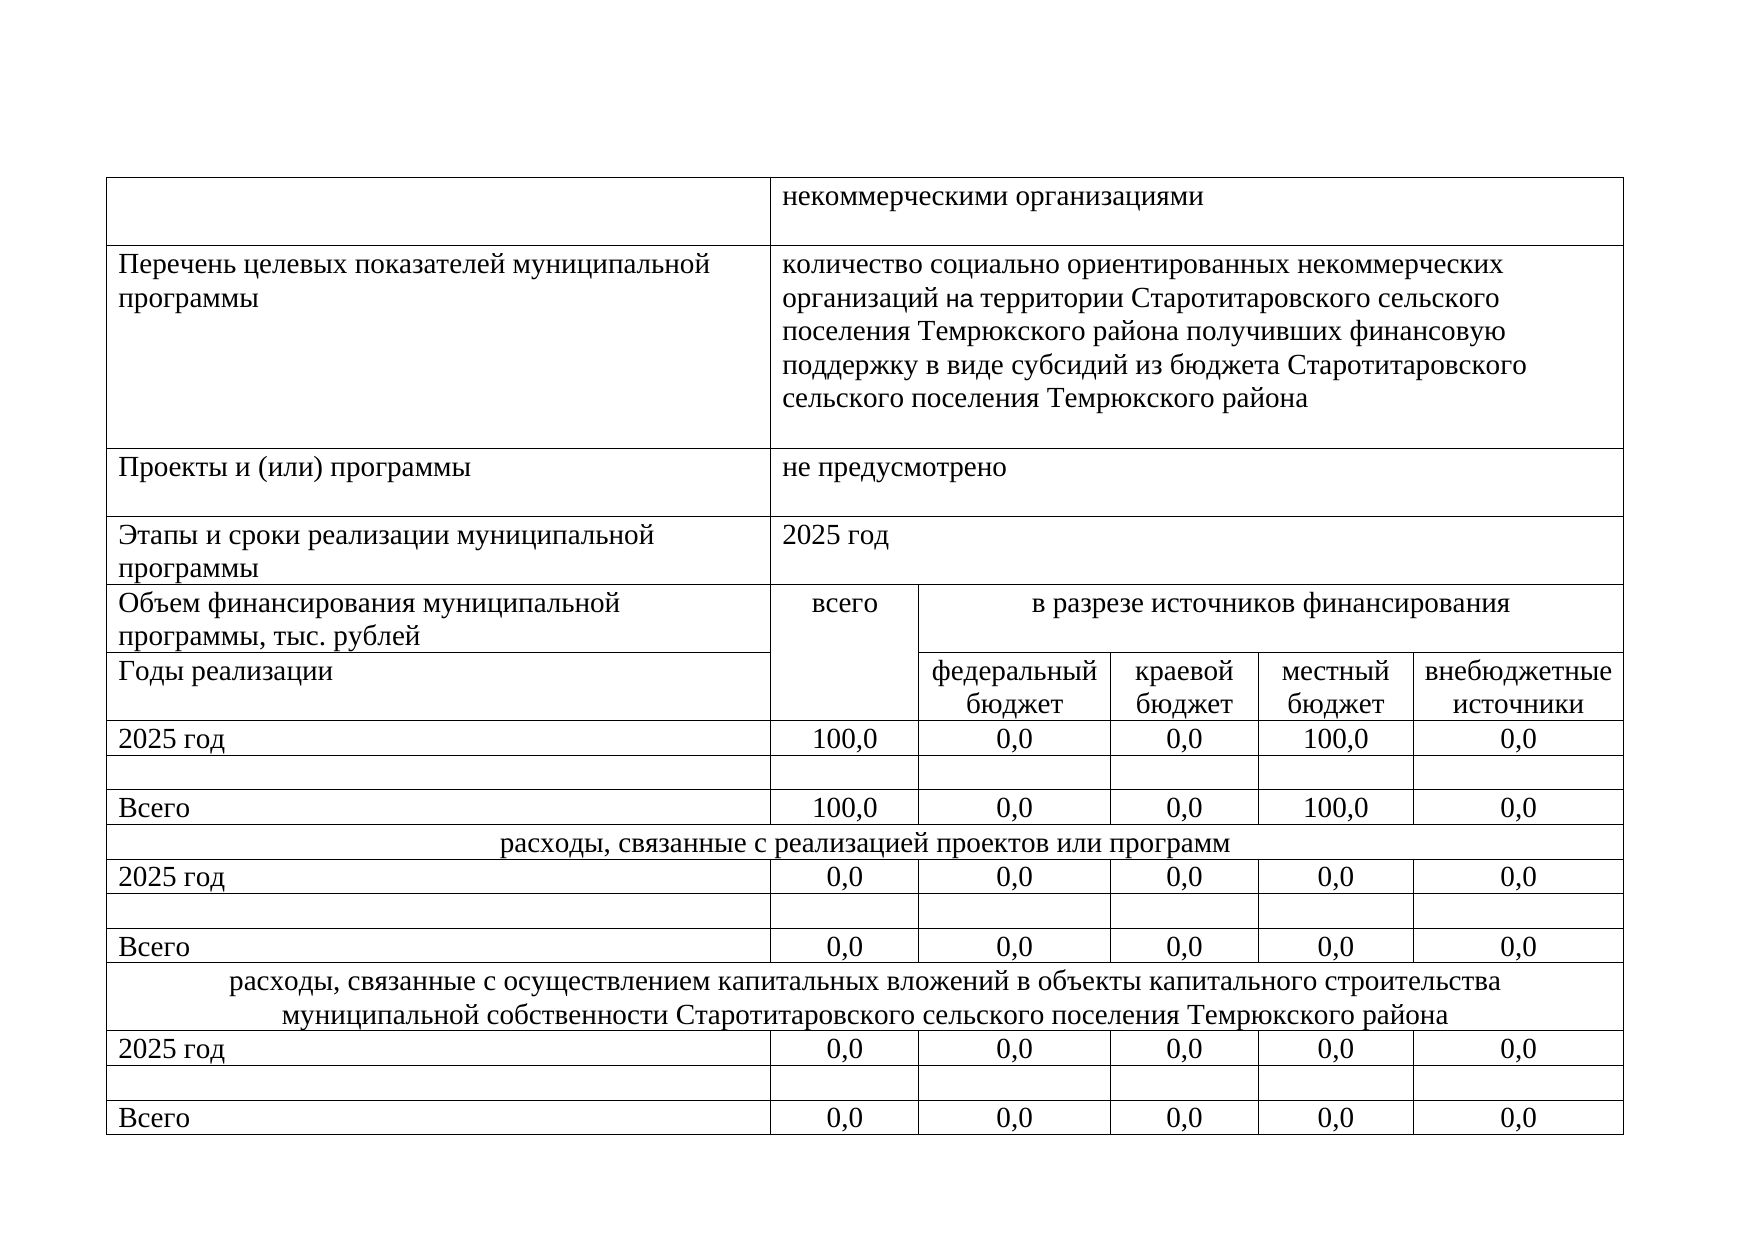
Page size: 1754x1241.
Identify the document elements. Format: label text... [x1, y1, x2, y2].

table_cell 0,0 [919, 1101, 1110, 1134]
table_cell 0,0 [1414, 860, 1623, 893]
table_cell расходы, связанные с реализацией проектов или программ [107, 825, 1623, 858]
table_cell [107, 756, 770, 789]
table_cell 2025 год [107, 721, 770, 755]
table_cell 0,0 [771, 860, 918, 893]
table_cell расходы, связанные с осуществлением капитальных вложений в объекты капитального строительства муниципальной собственности Старотитаровского сельского поселения Темрюкского района [107, 963, 1623, 1030]
table_cell федеральный бюджет [919, 653, 1110, 720]
table_cell 0,0 [1414, 1031, 1623, 1065]
table_cell [1111, 1066, 1258, 1099]
table_cell 2025 год [107, 1031, 770, 1065]
table_cell [107, 894, 770, 928]
table_cell 0,0 [771, 1101, 918, 1134]
table_cell [771, 756, 918, 789]
table_cell Объем финансирования муниципальной программы, тыс. рублей [107, 585, 770, 652]
table_cell 0,0 [1414, 1101, 1623, 1134]
table_cell 0,0 [1414, 721, 1623, 755]
table_cell 0,0 [1259, 1031, 1413, 1065]
table_cell 100,0 [771, 721, 918, 755]
table_cell 0,0 [1414, 790, 1623, 824]
table_cell Проекты и (или) программы [107, 449, 770, 516]
table_cell [1259, 756, 1413, 789]
table_cell 2025 год [107, 860, 770, 893]
table_cell [1111, 756, 1258, 789]
table_cell 0,0 [1111, 790, 1258, 824]
table_cell краевой бюджет [1111, 653, 1258, 720]
table_cell [771, 1066, 918, 1099]
table_cell 0,0 [919, 929, 1110, 962]
table_cell количество социально ориентированных некоммерческих организаций на территории Старотитаровского сельского поселения Темрюкского района получивших финансовую поддержку в виде субсидий из бюджета Старотитаровского сельского поселения Темрюкского района [771, 246, 1623, 448]
table_cell 0,0 [1414, 929, 1623, 962]
table_cell 2025 год [771, 517, 1623, 584]
table_cell 0,0 [919, 860, 1110, 893]
table_cell Всего [107, 790, 770, 824]
table_cell [1111, 894, 1258, 928]
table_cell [771, 178, 1623, 245]
table_cell 0,0 [1111, 860, 1258, 893]
table_cell всего [771, 585, 918, 720]
table_cell 0,0 [919, 1031, 1110, 1065]
table_cell [1414, 756, 1623, 789]
table_cell [1259, 894, 1413, 928]
table_cell 100,0 [771, 790, 918, 824]
table_cell [919, 894, 1110, 928]
table_cell 0,0 [1259, 1101, 1413, 1134]
table_cell 100,0 [1259, 790, 1413, 824]
table_cell 0,0 [1111, 1101, 1258, 1134]
table_cell 0,0 [919, 721, 1110, 755]
table_cell [771, 894, 918, 928]
table_cell [1414, 894, 1623, 928]
table_cell 0,0 [771, 929, 918, 962]
table_cell 0,0 [919, 790, 1110, 824]
table_cell не предусмотрено [771, 449, 1623, 516]
table_cell Годы реализации [107, 653, 770, 720]
table_cell [1259, 1066, 1413, 1099]
table_cell 0,0 [1111, 721, 1258, 755]
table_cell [107, 178, 770, 245]
table_cell [107, 1066, 770, 1099]
table_cell Этапы и сроки реализации муниципальной программы [107, 517, 770, 584]
table_cell местный бюджет [1259, 653, 1413, 720]
table_cell 0,0 [1111, 929, 1258, 962]
table_cell внебюджетные источники [1414, 653, 1623, 720]
table_cell в разрезе источников финансирования [919, 585, 1623, 652]
table_cell 100,0 [1259, 721, 1413, 755]
table_cell Всего [107, 929, 770, 962]
table_cell 0,0 [771, 1031, 918, 1065]
table_cell [1414, 1066, 1623, 1099]
table_cell 0,0 [1111, 1031, 1258, 1065]
table_cell 0,0 [1259, 860, 1413, 893]
table_cell Перечень целевых показателей муниципальной программы [107, 246, 770, 448]
table_cell Всего [107, 1101, 770, 1134]
table_cell [919, 756, 1110, 789]
table_cell 0,0 [1259, 929, 1413, 962]
table_cell [919, 1066, 1110, 1099]
